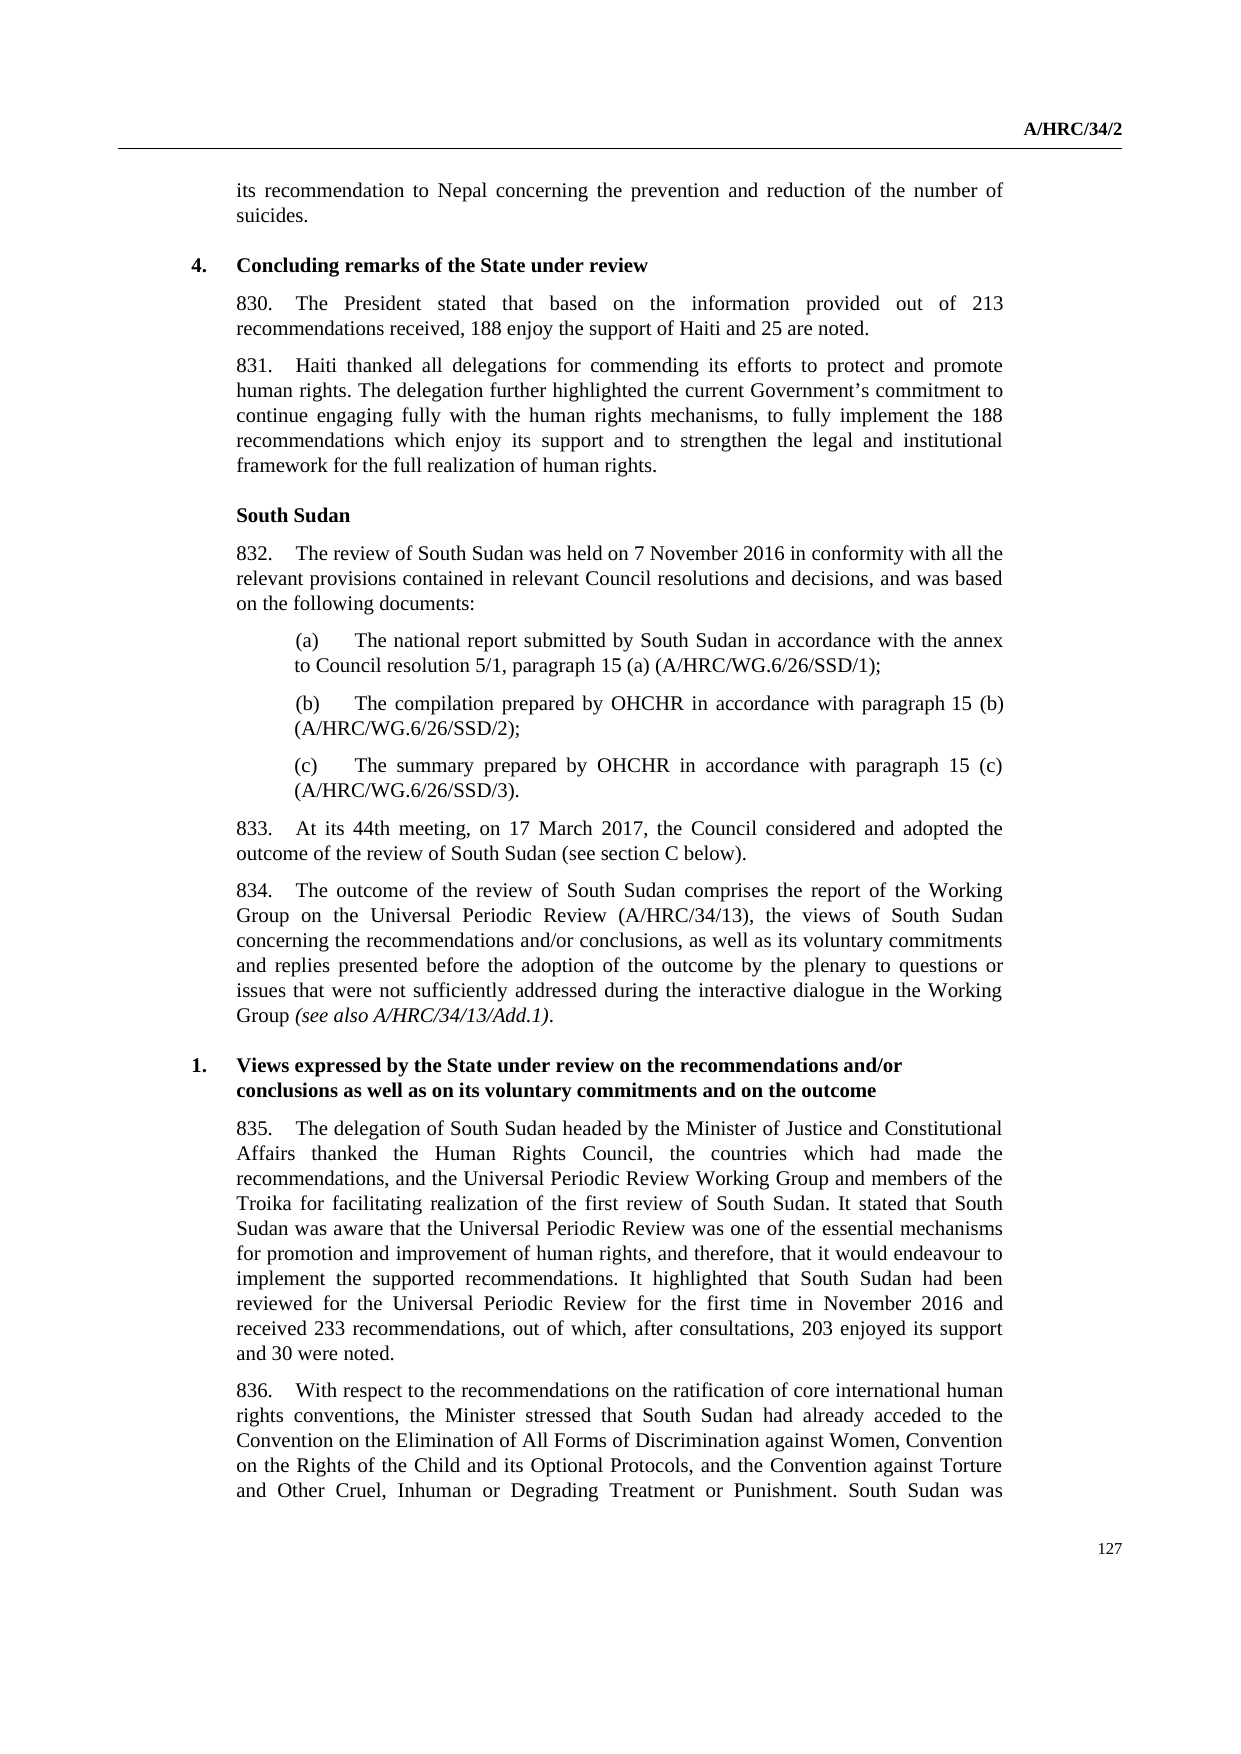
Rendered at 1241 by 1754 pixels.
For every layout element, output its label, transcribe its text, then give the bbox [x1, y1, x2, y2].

text (b) The compilation prepared by OHCHR in accordance with paragraph 15 (b) (A/HRC/WG.6/26/SSD/2); [294, 690, 1004, 740]
text 835. The delegation of South Sudan headed by the Minister of Justice and Constitutional Affairs thanked the Human Rights Council, the countries which had made the recommendations, and the Universal Periodic Review Working Group and members of the Troika for facilitating realization of the first review of South Sudan. It stated that South Sudan was aware that the Universal Periodic Review was one of the essential mechanisms for promotion and improvement of human rights, and therefore, that it would endeavour to implement the supported recommendations. It highlighted that South Sudan had been reviewed for the Universal Periodic Review for the first time in November 2016 and received 233 recommendations, out of which, after consultations, 203 enjoyed its support and 30 were noted. [236, 1115, 1004, 1365]
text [236, 177, 1004, 227]
text 1. Views expressed by the State under review on the recommendations and/or conclusions as well as on its voluntary commitments and on the outcome [118, 1052, 1004, 1102]
text 834. The outcome of the review of South Sudan comprises the report of the Working Group on the Universal Periodic Review (A/HRC/34/13), the views of South Sudan concerning the recommendations and/or conclusions, as well as its voluntary commitments and replies presented before the adoption of the outcome by the plenary to questions or issues that were not sufficiently addressed during the interactive dialogue in the Working Group (see also A/HRC/34/13/Add.1). [236, 877, 1004, 1027]
text 4. Concluding remarks of the State under review [118, 252, 1004, 277]
text 833. At its 44th meeting, on 17 March 2017, the Council considered and adopted the outcome of the review of South Sudan (see section C below). [236, 815, 1004, 865]
text (a) The national report submitted by South Sudan in accordance with the annex to Council resolution 5/1, paragraph 15 (a) (A/HRC/WG.6/26/SSD/1); [294, 627, 1004, 677]
text 831. Haiti thanked all delegations for commending its efforts to protect and promote human rights. The delegation further highlighted the current Government’s commitment to continue engaging fully with the human rights mechanisms, to fully implement the 188 recommendations which enjoy its support and to strengthen the legal and institutional framework for the full realization of human rights. [236, 352, 1004, 477]
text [236, 1377, 1004, 1502]
text South Sudan [118, 502, 1004, 527]
text (c) The summary prepared by OHCHR in accordance with paragraph 15 (c) (A/HRC/WG.6/26/SSD/3). [294, 752, 1004, 802]
text 830. The President stated that based on the information provided out of 213 recommendations received, 188 enjoy the support of Haiti and 25 are noted. [236, 290, 1004, 340]
text 832. The review of South Sudan was held on 7 November 2016 in conformity with all the relevant provisions contained in relevant Council resolutions and decisions, and was based on the following documents: [236, 540, 1004, 615]
